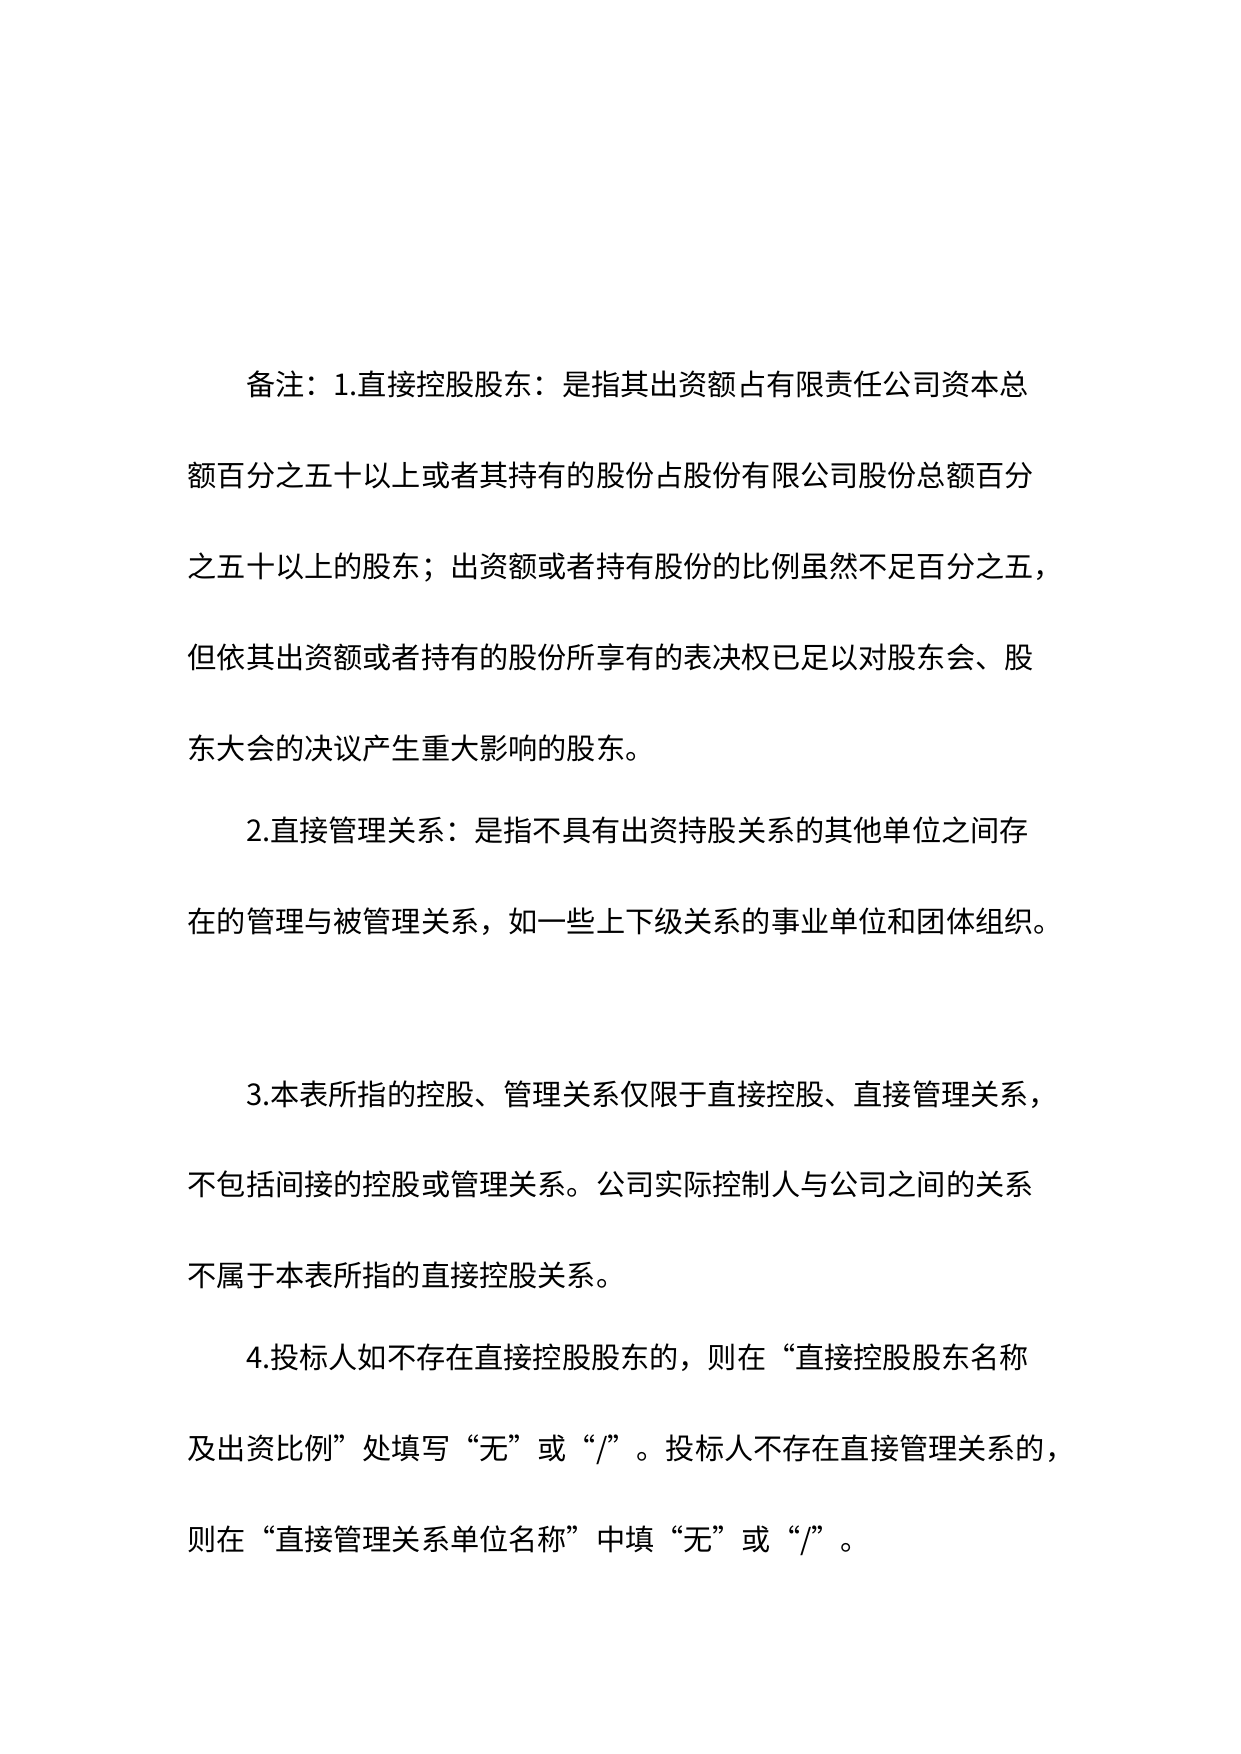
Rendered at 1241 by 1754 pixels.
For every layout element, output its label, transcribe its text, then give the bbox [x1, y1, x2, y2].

text 4.投标人如不存在直接控股股东的，则在“直接控股股东名称及出资比例”处填写“无”或“/”。投标人不存在直接管理关系的，则在“直接管理关系单位名称”中填“无”或“/”。 [187, 1323, 1053, 1570]
text 备注：1.直接控股股东：是指其出资额占有限责任公司资本总额百分之五十以上或者其持有的股份占股份有限公司股份总额百分之五十以上的股东；出资额或者持有股份的比例虽然不足百分之五，但依其出资额或者持有的股份所享有的表决权已足以对股东会、股东大会的决议产生重大影响的股东。 [187, 350, 1053, 779]
text 2.直接管理关系：是指不具有出资持股关系的其他单位之间存在的管理与被管理关系，如一些上下级关系的事业单位和团体组织。 [187, 796, 1053, 1043]
text 3.本表所指的控股、管理关系仅限于直接控股、直接管理关系，不包括间接的控股或管理关系。公司实际控制人与公司之间的关系不属于本表所指的直接控股关系。 [187, 1060, 1053, 1307]
